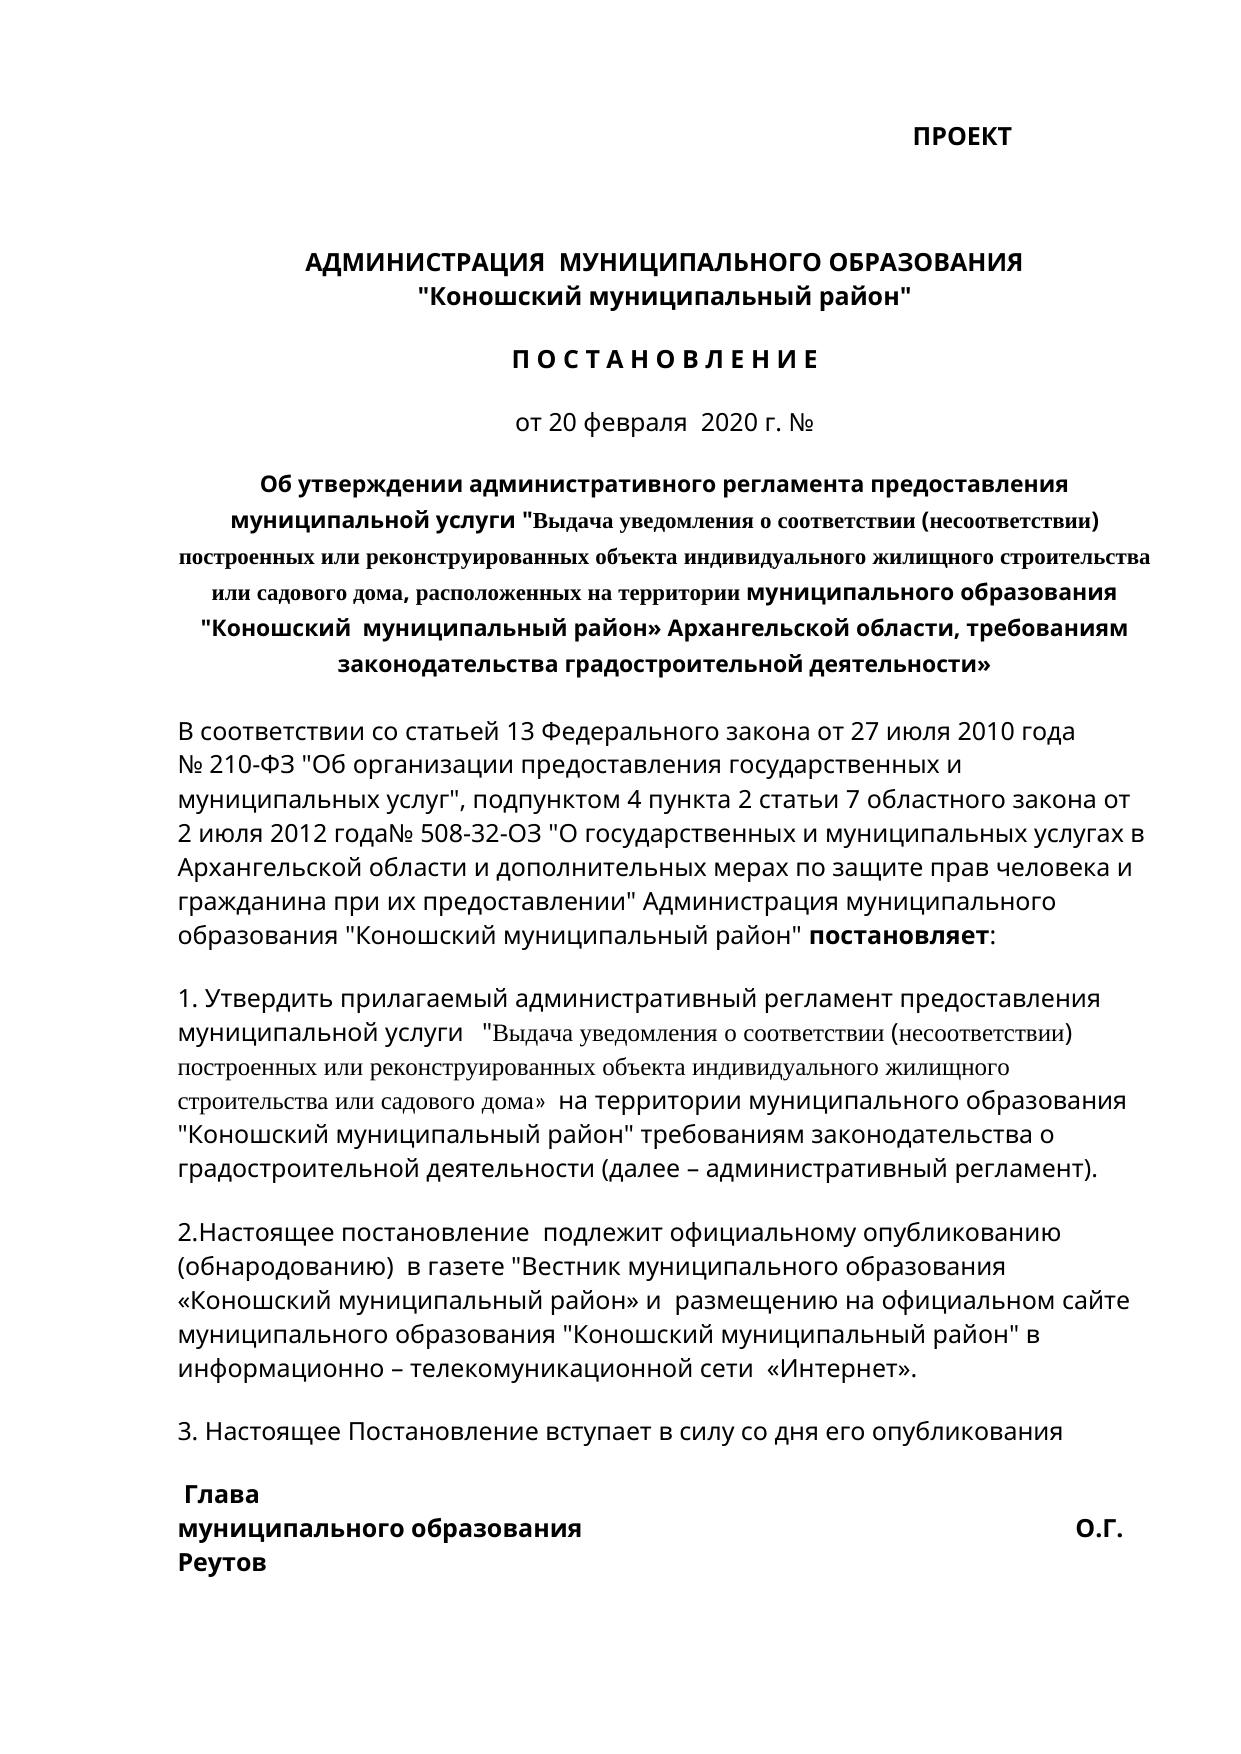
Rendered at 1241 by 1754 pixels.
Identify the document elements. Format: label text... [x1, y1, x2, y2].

text В соответствии со статьей 13 Федерального закона от 27 июля 2010 года № 210-ФЗ "Об организации предоставления государственных и муниципальных услуг", подпунктом 4 пункта 2 статьи 7 областного закона от 2 июля 2012 года№ 508-32-ОЗ "О государственных и муниципальных услугах в Архангельской области и дополнительных мерах по защите прав человека и гражданина при их предоставлении" Администрация муниципального образования "Коношский муниципальный район" постановляет: [177, 713, 1152, 952]
text Глава муниципального образования О.Г. Реутов [177, 1477, 1152, 1613]
text 3. Настоящее Постановление вступает в силу со дня его опубликования [177, 1414, 1152, 1448]
text П О С Т А Н О В Л Е Н И Е [177, 342, 1152, 376]
text АДМИНИСТРАЦИЯ МУНИЦИПАЛЬНОГО ОБРАЗОВАНИЯ "Коношский муниципальный район" [177, 244, 1152, 313]
text 2.Настоящее постановление подлежит официальному опубликованию (обнародованию) в газете "Вестник муниципального образования «Коношский муниципальный район» и размещению на официальном сайте муниципального образования "Коношский муниципальный район" в информационно – телекомуникационной сети «Интернет». [177, 1214, 1152, 1384]
text Об утверждении административного регламента предоставления муниципальной услуги "Выдача уведомления о соответствии (несоответствии) построенных или реконструированных объекта индивидуального жилищного строительства или садового дома, расположенных на территории муниципального образования "Коношский муниципальный район» Архангельской области, требованиям законодательства градостроительной деятельности» [177, 468, 1152, 679]
text от 20 февраля 2020 г. № [177, 405, 1152, 439]
text ПРОЕКТ [177, 118, 1152, 152]
text 1. Утвердить прилагаемый административный регламент предоставления муниципальной услуги "Выдача уведомления о соответствии (несоответствии) построенных или реконструированных объекта индивидуального жилищного строительства или садового дома» на территории муниципального образования "Коношский муниципальный район" требованиям законодательства о градостроительной деятельности (далее – административный регламент). [177, 981, 1152, 1185]
